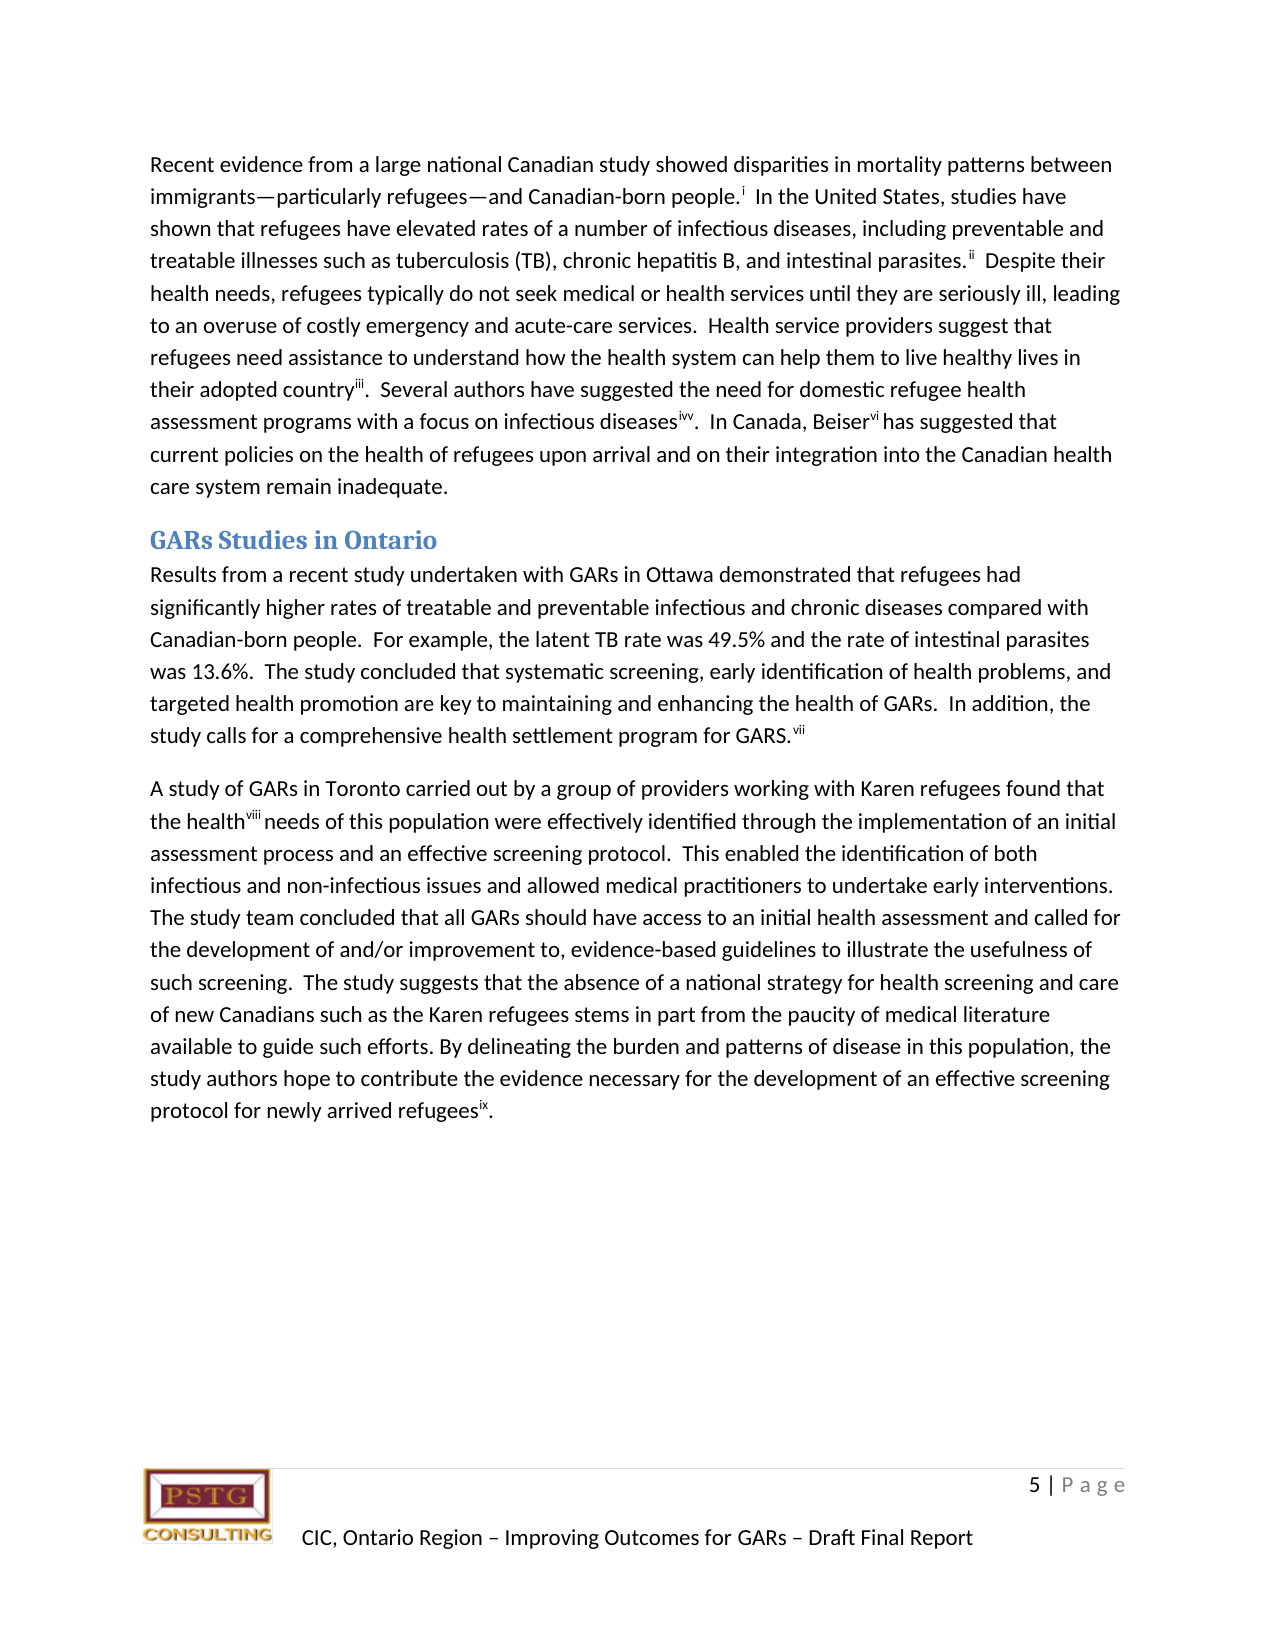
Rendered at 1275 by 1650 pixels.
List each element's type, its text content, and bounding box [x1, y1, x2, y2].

text A study of GARs in Toronto carried out by a group of providers working with Karen refugees found that the health needs of this population were effectively identified through the implementation of an initial assessment process and an effective screening protocol. This enabled the identification of both infectious and non-infectious issues and allowed medical practitioners to undertake early interventions. The study team concluded that all GARs should have access to an initial health assessment and called for the development of and/or improvement to, evidence-based guidelines to illustrate the usefulness of such screening. The study suggests that the absence of a national strategy for health screening and care of new Canadians such as the Karen refugees stems in part from the paucity of medical literature available to guide such efforts. By delineating the burden and patterns of disease in this population, the study authors hope to contribute the evidence necessary for the development of an effective screening protocol for newly arrived refugees. [150, 774, 1125, 1124]
subtitle GARs Studies in Ontario [150, 525, 1125, 556]
picture [142, 1468, 274, 1545]
text Recent evidence from a large national Canadian study showed disparities in mortality patterns between immigrants—particularly refugees—and Canadian-born people. In the United States, studies have shown that refugees have elevated rates of a number of infectious diseases, including preventable and treatable illnesses such as tuberculosis (TB), chronic hepatitis B, and intestinal parasites. Despite their health needs, refugees typically do not seek medical or health services until they are seriously ill, leading to an overuse of costly emergency and acute-care services. Health service providers suggest that refugees need assistance to understand how the health system can help them to live healthy lives in their adopted country. Several authors have suggested the need for domestic refugee health assessment programs with a focus on infectious diseases. In Canada, Beiser has suggested that current policies on the health of refugees upon arrival and on their integration into the Canadian health care system remain inadequate. [150, 150, 1125, 500]
text Results from a recent study undertaken with GARs in Ottawa demonstrated that refugees had significantly higher rates of treatable and preventable infectious and chronic diseases compared with Canadian-born people. For example, the latent TB rate was 49.5% and the rate of intestinal parasites was 13.6%. The study concluded that systematic screening, early identification of health problems, and targeted health promotion are key to maintaining and enhancing the health of GARs. In addition, the study calls for a comprehensive health settlement program for GARS. [150, 561, 1125, 749]
